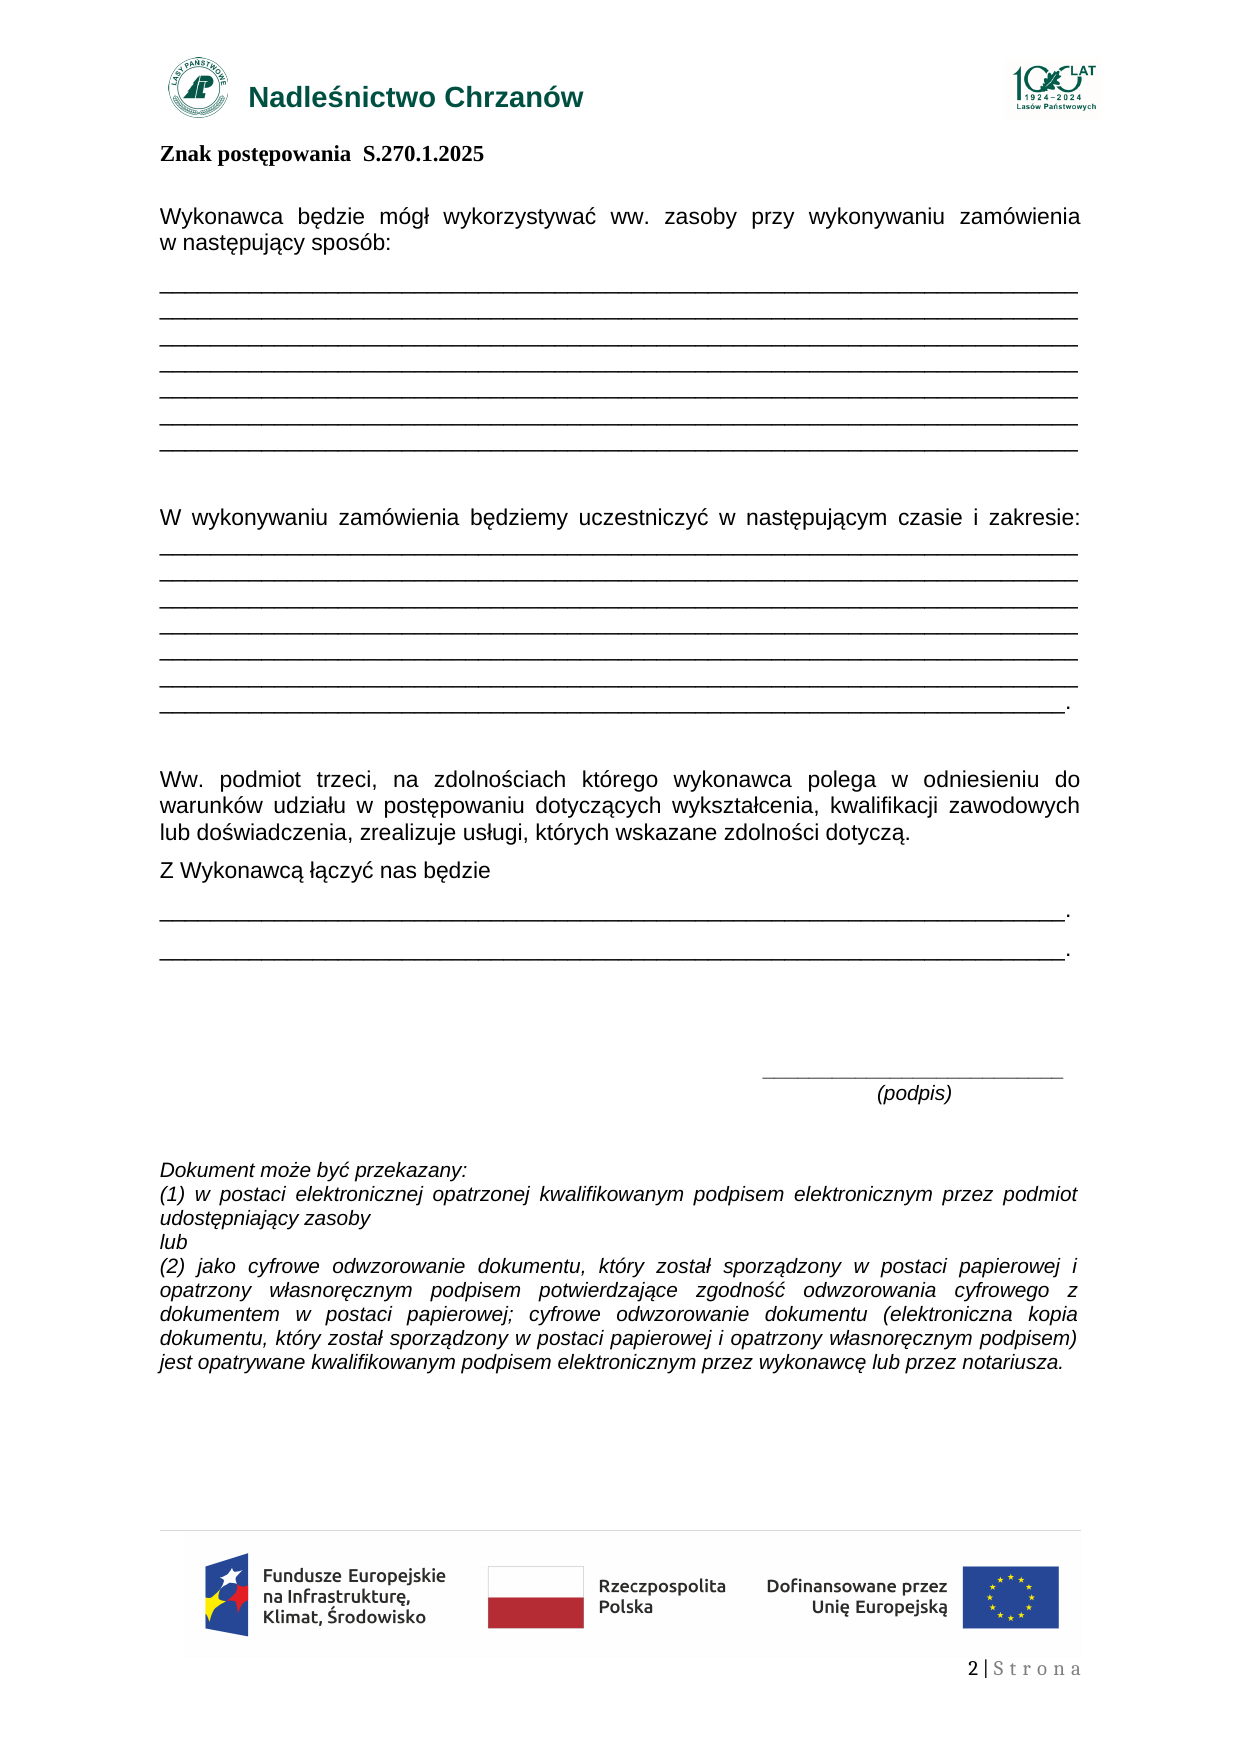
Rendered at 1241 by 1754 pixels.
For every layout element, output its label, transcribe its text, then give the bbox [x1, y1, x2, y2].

picture [1004, 57, 1104, 119]
text _______________________________________________________________________. [159, 896, 1081, 923]
text ________________________________________________________________________ ________________________________________________________________________________________________________________________________________________________________________________________________________________________________________________________________________________________________________________________________________________________________________________________________________________________________________________ [159, 268, 1081, 452]
picture [184, 1532, 1081, 1657]
text Dokument może być przekazany: (1) w postaci elektronicznej opatrzonej kwalifikowanym podpisem elektronicznym przez podmiot udostępniający zasoby lub (2) jako cyfrowe odwzorowanie dokumentu, który został sporządzony w postaci papierowej i opatrzony własnoręcznym podpisem potwierdzające zgodność odwzorowania cyfrowego z dokumentem w postaci papierowej; cyfrowe odwzorowanie dokumentu (elektroniczna kopia dokumentu, który został sporządzony w postaci papierowej i opatrzony własnoręcznym podpisem) jest opatrywane kwalifikowanym podpisem elektronicznym przez wykonawcę lub przez notariusza. [159, 1158, 1081, 1374]
text Ww. podmiot trzeci, na zdolnościach którego wykonawca polega w odniesieniu do warunków udziału w postępowaniu dotyczących wykształcenia, kwalifikacji zawodowych lub doświadczenia, zrealizuje usługi, których wskazane zdolności dotyczą. [159, 766, 1081, 845]
text _______________________________________________________________________. [159, 935, 1081, 961]
text Wykonawca będzie mógł wykorzystywać ww. zasoby przy wykonywaniu zamówienia w następujący sposób: [159, 203, 1081, 255]
text __________________________ (podpis) [750, 1056, 1081, 1104]
text W wykonywaniu zamówienia będziemy uczestniczyć w następującym czasie i zakresie: _______________________________________________________________________________________________________________________________________________________________________________________________________________________________________________________________________________________________________________________________________________________________________________________________________________________________________________________________________________________________________________________. [159, 504, 1081, 714]
text Z Wykonawcą łączyć nas będzie [159, 857, 1081, 884]
